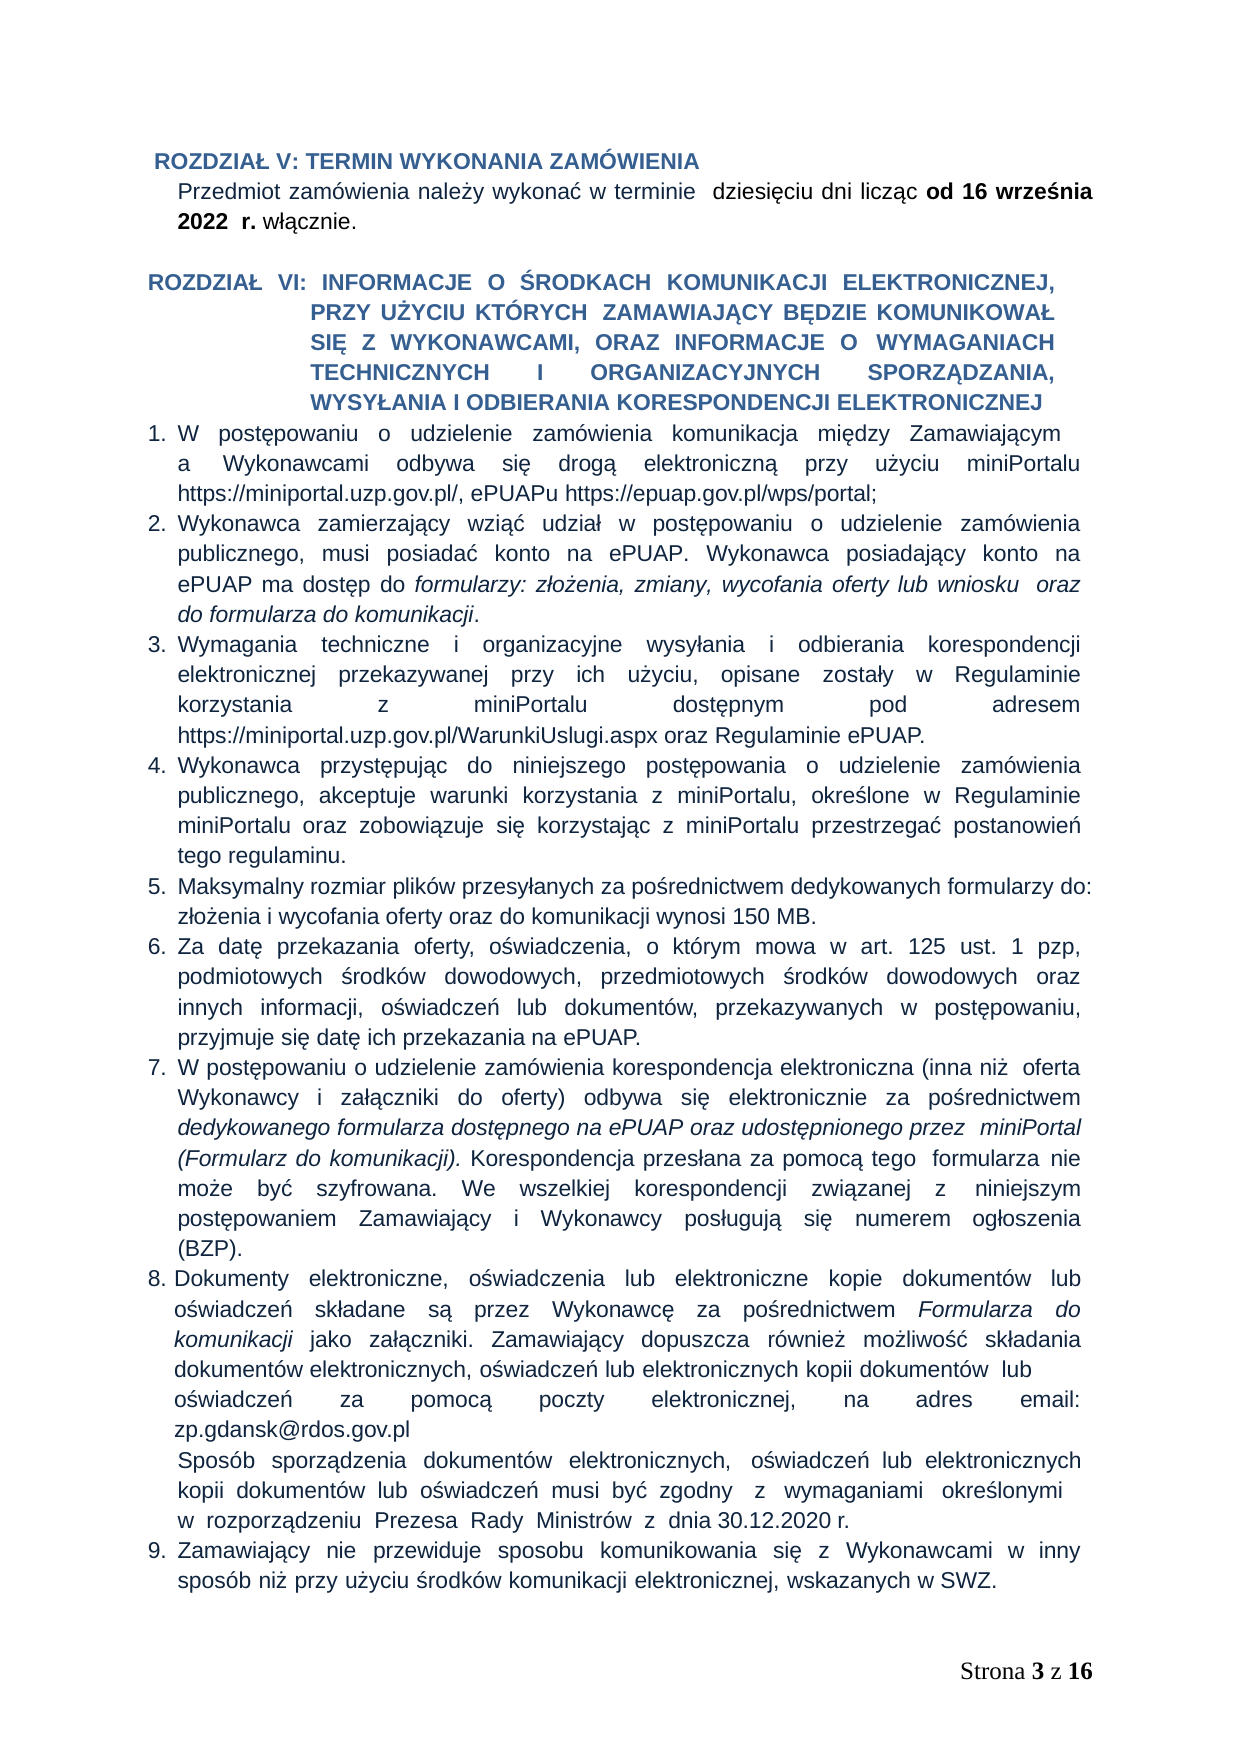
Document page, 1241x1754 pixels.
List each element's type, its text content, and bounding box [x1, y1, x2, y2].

text Sposób sporządzenia dokumentów elektronicznych, oświadczeń lub elektronicznych kopii dokumentów lub oświadczeń musi być zgodny z wymaganiami określonymi w rozporządzeniu Prezesa Rady Ministrów z dnia 30.12.2020 r. [177, 1447, 1081, 1533]
list Wykonawca zamierzający wziąć udział w postępowaniu o udzielenie zamówienia publicznego, musi posiadać konto na ePUAP. Wykonawca posiadający konto na ePUAP ma dostęp do formularzy: złożenia, zmiany, wycofania oferty lub wniosku oraz do formularza do komunikacji. [148, 510, 1081, 627]
text ROZDZIAŁ VI: INFORMACJE O ŚRODKACH KOMUNIKACJI ELEKTRONICZNEJ, PRZY UŻYCIU KTÓRYCH ZAMAWIAJĄCY BĘDZIE KOMUNIKOWAŁ SIĘ Z WYKONAWCAMI, ORAZ INFORMACJE O WYMAGANIACH TECHNICZNYCH I ORGANIZACYJNYCH SPORZĄDZANIA, WYSYŁANIA I ODBIERANIA KORESPONDENCJI ELEKTRONICZNEJ [148, 268, 1055, 416]
text ROZDZIAŁ V: TERMIN WYKONANIA ZAMÓWIENIA [148, 148, 1093, 174]
list Maksymalny rozmiar plików przesyłanych za pośrednictwem dedykowanych formularzy do: złożenia i wycofania oferty oraz do komunikacji wynosi 150 MB. [148, 873, 1093, 929]
list W postępowaniu o udzielenie zamówienia korespondencja elektroniczna (inna niż oferta Wykonawcy i załączniki do oferty) odbywa się elektronicznie za pośrednictwem dedykowanego formularza dostępnego na ePUAP oraz udostępnionego przez miniPortal (Formularz do komunikacji). Korespondencja przesłana za pomocą tego formularza nie może być szyfrowana. We wszelkiej korespondencji związanej z niniejszym postępowaniem Zamawiający i Wykonawcy posługują się numerem ogłoszenia (BZP). [148, 1054, 1081, 1261]
list Wykonawca przystępując do niniejszego postępowania o udzielenie zamówienia publicznego, akceptuje warunki korzystania z miniPortalu, określone w Regulaminie miniPortalu oraz zobowiązuje się korzystając z miniPortalu przestrzegać postanowień tego regulaminu. [148, 752, 1081, 869]
list Zamawiający nie przewiduje sposobu komunikowania się z Wykonawcami w inny sposób niż przy użyciu środków komunikacji elektronicznej, wskazanych w SWZ. [148, 1537, 1081, 1594]
list Przedmiot zamówienia należy wykonać w terminie dziesięciu dni licząc od 16 września 2022 r. włącznie. [177, 178, 1093, 234]
list Wymagania techniczne i organizacyjne wysyłania i odbierania korespondencji elektronicznej przekazywanej przy ich użyciu, opisane zostały w Regulaminie korzystania z miniPortalu dostępnym pod adresem https://miniportal.uzp.gov.pl/WarunkiUslugi.aspx oraz Regulaminie ePUAP. [148, 631, 1081, 748]
list W postępowaniu o udzielenie zamówienia komunikacja między Zamawiającym a Wykonawcami odbywa się drogą elektroniczną przy użyciu miniPortalu https://miniportal.uzp.gov.pl/, ePUAPu https://epuap.gov.pl/wps/portal; [148, 419, 1081, 506]
text oświadczeń za pomocą poczty elektronicznej, na adres email: zp.gdansk@rdos.gov.pl [174, 1386, 1081, 1443]
list Dokumenty elektroniczne, oświadczenia lub elektroniczne kopie dokumentów lub oświadczeń składane są przez Wykonawcę za pośrednictwem Formularza do komunikacji jako załączniki. Zamawiający dopuszcza również możliwość składania dokumentów elektronicznych, oświadczeń lub elektronicznych kopii dokumentów lub [148, 1265, 1081, 1382]
list Za datę przekazania oferty, oświadczenia, o którym mowa w art. 125 ust. 1 pzp, podmiotowych środków dowodowych, przedmiotowych środków dowodowych oraz innych informacji, oświadczeń lub dokumentów, przekazywanych w postępowaniu, przyjmuje się datę ich przekazania na ePUAP. [148, 933, 1081, 1050]
